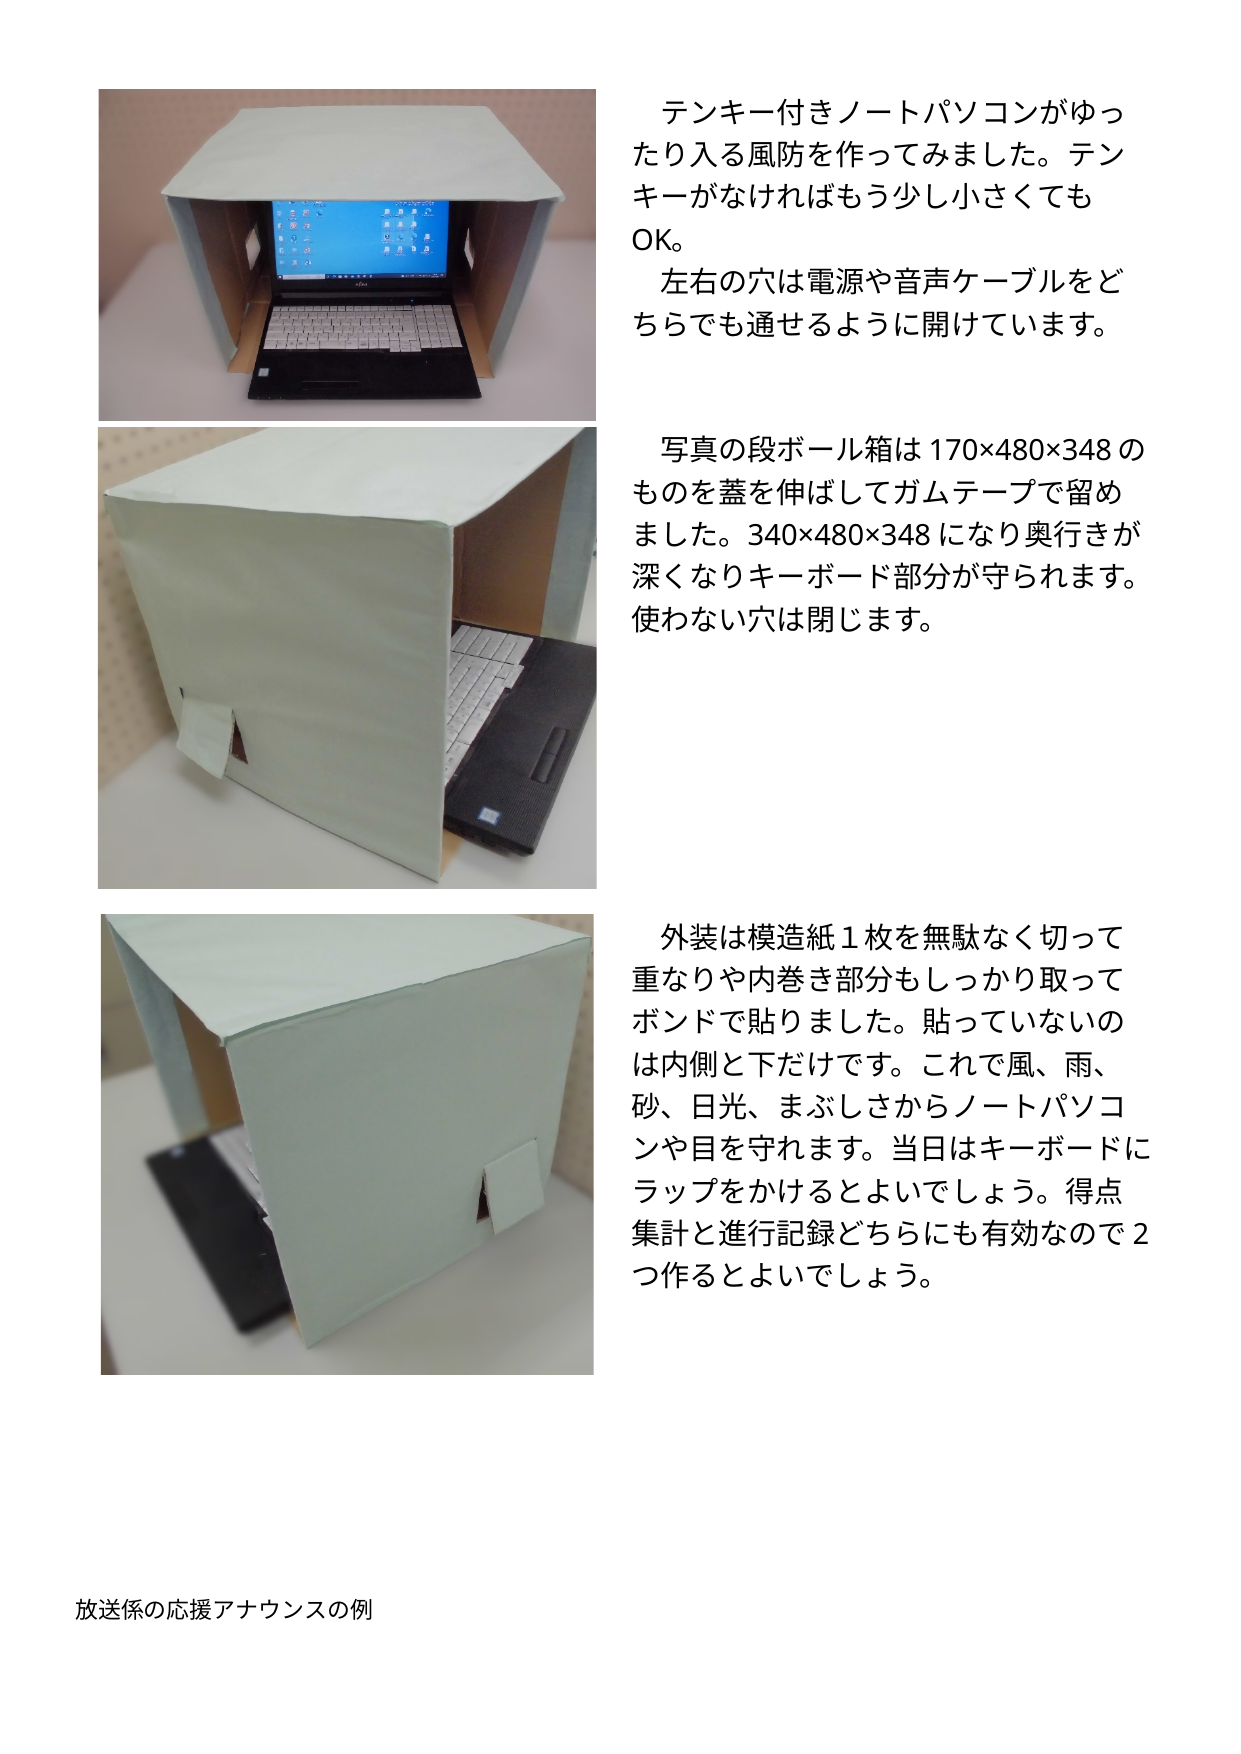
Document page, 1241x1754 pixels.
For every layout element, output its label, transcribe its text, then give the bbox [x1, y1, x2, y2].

table_cell [75, 427, 619, 914]
picture [100, 914, 594, 1375]
table_header [75, 90, 619, 427]
picture [98, 89, 596, 421]
table_cell [75, 915, 619, 1402]
text 放送係の応援アナウンスの例 [75, 1589, 1165, 1627]
table_cell 写真の段ボール箱は170×480×348のものを蓋を伸ばしてガムテープで留めました。340×480×348になり奥行きが深くなりキーボード部分が守られます。使わない穴は閉じます。 [620, 427, 1164, 914]
table_header テンキー付きノートパソコンがゆったり入る風防を作ってみました。テンキーがなければもう少し小さくてもOK。 左右の穴は電源や音声ケーブルをどちらでも通せるように開けています。 [620, 90, 1164, 427]
picture [97, 427, 597, 889]
table_cell 外装は模造紙１枚を無駄なく切って重なりや内巻き部分もしっかり取ってボンドで貼りました。貼っていないのは内側と下だけです。これで風、雨、砂、日光、まぶしさからノートパソコンや目を守れます。当日はキーボードにラップをかけるとよいでしょう。得点集計と進行記録どちらにも有効なので2つ作るとよいでしょう。 [620, 915, 1164, 1402]
